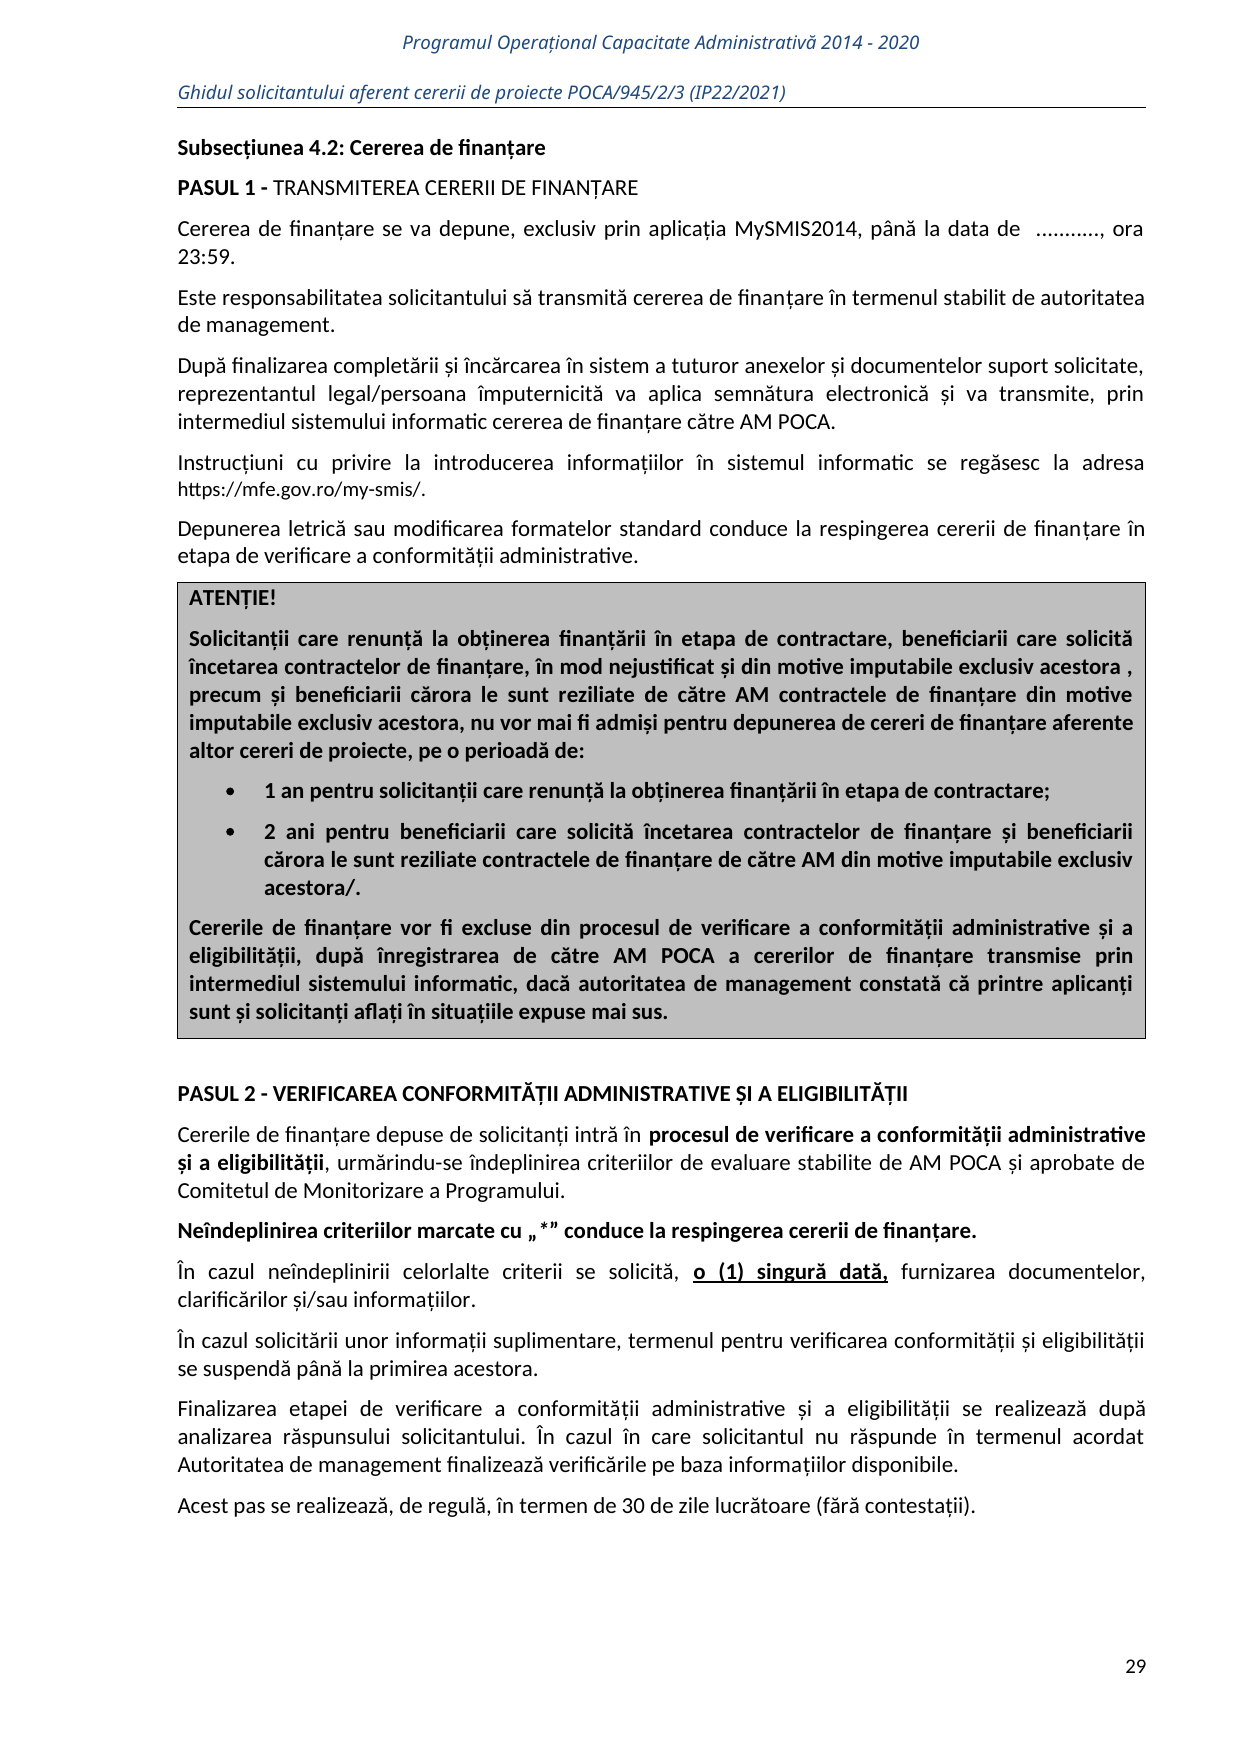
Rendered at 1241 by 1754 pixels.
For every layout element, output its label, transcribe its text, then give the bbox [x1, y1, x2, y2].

text PASUL 1 - TRANSMITEREA CERERII DE FINANȚARE [177, 173, 1146, 202]
text În cazul solicitării unor informații suplimentare, termenul pentru verificarea conformității și eligibilității se suspendă până la primirea acestora. [177, 1326, 1146, 1382]
text PASUL 2 - VERIFICAREA CONFORMITĂȚII ADMINISTRATIVE ȘI A ELIGIBILITĂȚII [177, 1079, 1146, 1108]
text Depunerea letrică sau modificarea formatelor standard conduce la respingerea cererii de finanţare în etapa de verificare a conformităţii administrative. [177, 514, 1146, 570]
text Cererile de finanțare depuse de solicitanți intră în procesul de verificare a conformităţii administrative şi a eligibilităţii, urmărindu-se îndeplinirea criteriilor de evaluare stabilite de AM POCA și aprobate de Comitetul de Monitorizare a Programului. [177, 1120, 1146, 1204]
text După finalizarea completării și încărcarea în sistem a tuturor anexelor și documentelor suport solicitate, reprezentantul legal/persoana împuternicită va aplica semnătura electronică și va transmite, prin intermediul sistemului informatic cererea de finanțare către AM POCA. [177, 351, 1146, 435]
text Finalizarea etapei de verificare a conformităţii administrative şi a eligibilităţii se realizează după analizarea răspunsului solicitantului. În cazul în care solicitantul nu răspunde în termenul acordat Autoritatea de management finalizează verificările pe baza informaţiilor disponibile. [177, 1394, 1146, 1478]
table_header ATENȚIE! Solicitanții care renunță la obținerea finanțării în etapa de contractare, beneficiarii care solicită încetarea contractelor de finanțare, în mod nejustificat și din motive imputabile exclusiv acestora , precum și beneficiarii cărora le sunt reziliate de către AM contractele de finanțare din motive imputabile exclusiv acestora, nu vor mai fi admiși pentru depunerea de cereri de finanțare aferente altor cereri de proiecte, pe o perioadă de: 1 an pentru solicitanții care renunță la obținerea finanțării în etapa de contractare; 2 ani pentru beneficiarii care solicită încetarea contractelor de finanțare și beneficiarii cărora le sunt reziliate contractele de finanțare de către AM din motive imputabile exclusiv acestora/. Cererile de finanțare vor fi excluse din procesul de verificare a conformității administrative și a eligibilității, după înregistrarea de către AM POCA a cererilor de finanțare transmise prin intermediul sistemului informatic, dacă autoritatea de management constată că printre aplicanți sunt și solicitanți aflați în situațiile expuse mai sus. [178, 583, 1145, 1038]
text În cazul neîndeplinirii celorlalte criterii se solicită, o (1) singură dată, furnizarea documentelor, clarificărilor și/sau informaţiilor. [177, 1257, 1146, 1313]
list Instrucțiuni cu privire la introducerea informațiilor în sistemul informatic se regăsesc la adresa https://mfe.gov.ro/my-smis/. [177, 448, 1146, 501]
subtitle Subsecțiunea 4.2: Cererea de finanțare [177, 133, 1146, 161]
text Acest pas se realizează, de regulă, în termen de 30 de zile lucrătoare (fără contestații). [177, 1491, 1146, 1519]
text Cererea de finanțare se va depune, exclusiv prin aplicația MySMIS2014, până la data de ..........., ora 23:59. [177, 214, 1146, 270]
text Neîndeplinirea criteriilor marcate cu „*” conduce la respingerea cererii de finanţare. [177, 1217, 1146, 1245]
text Este responsabilitatea solicitantului să transmită cererea de finanţare în termenul stabilit de autoritatea de management. [177, 283, 1146, 339]
